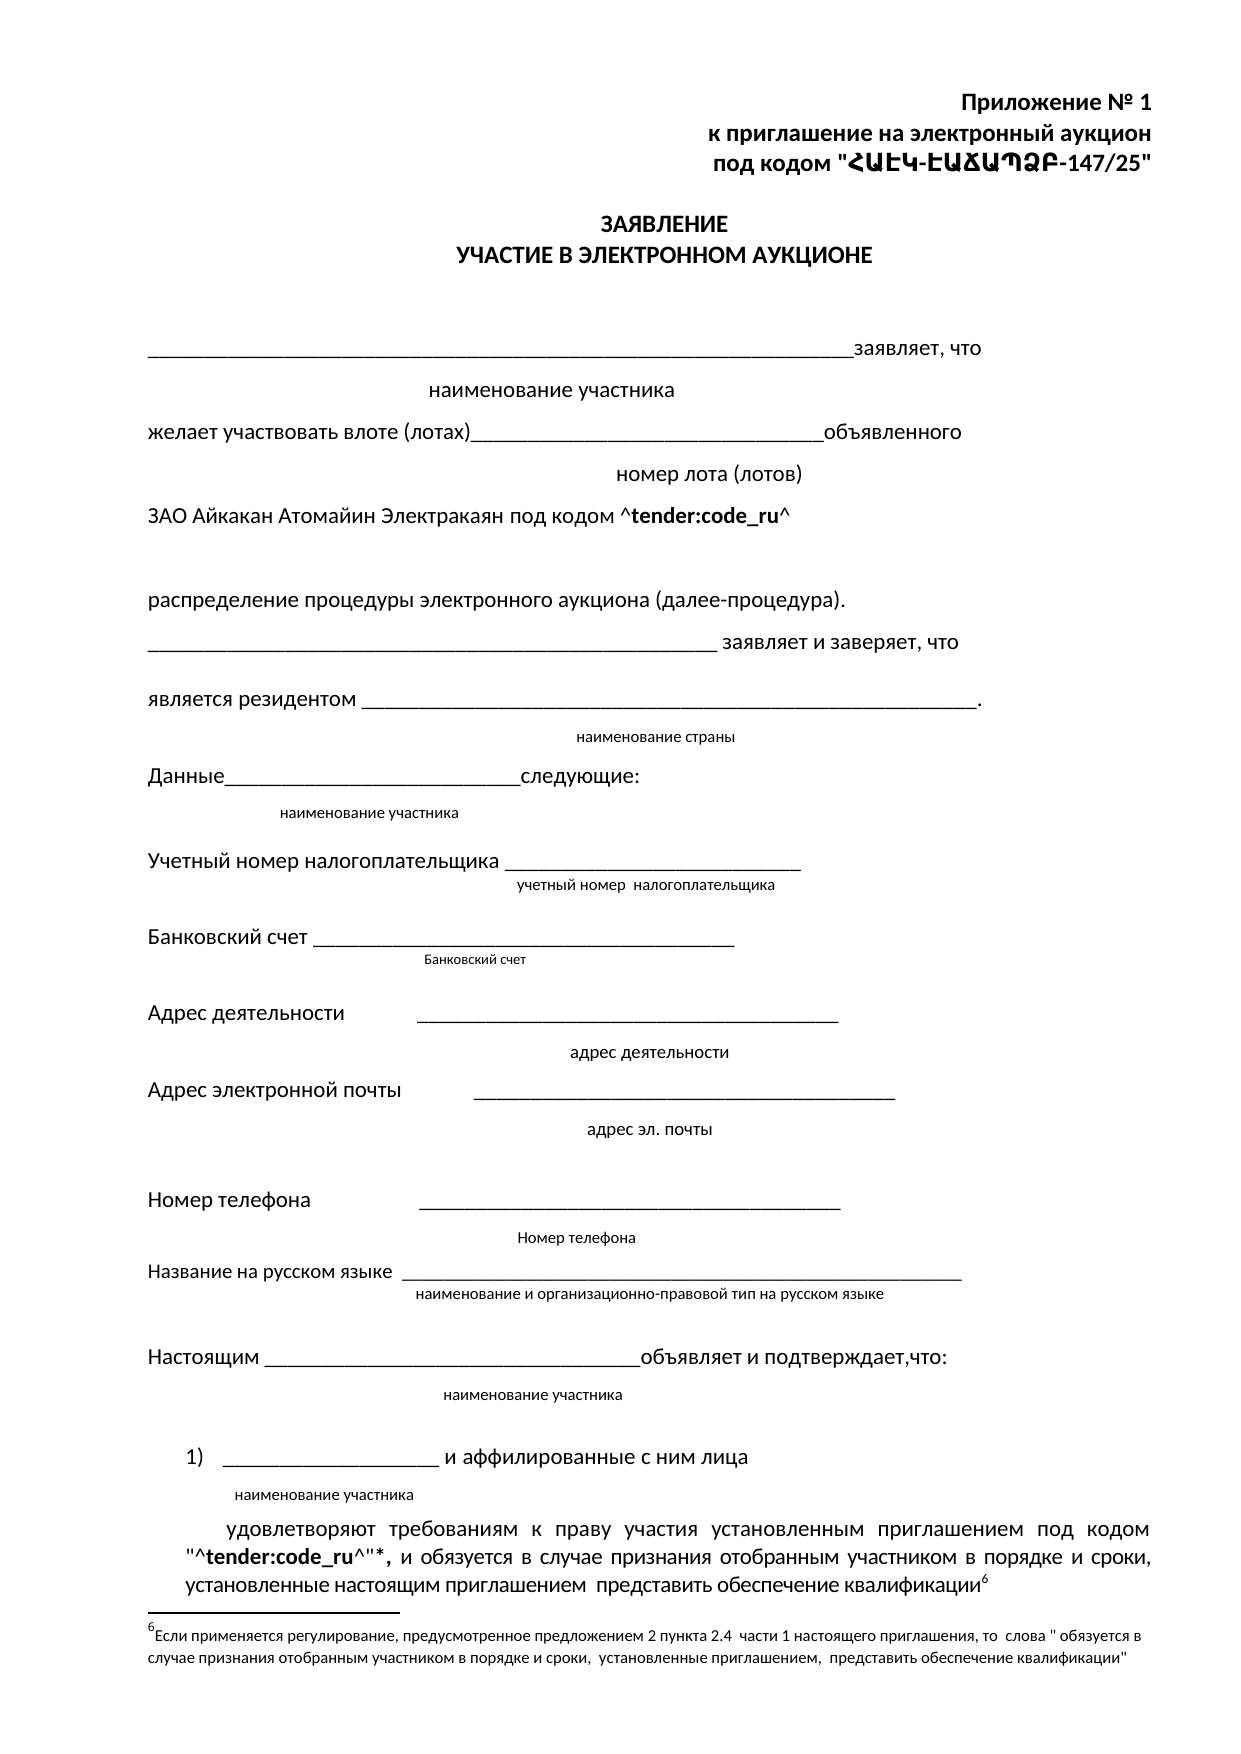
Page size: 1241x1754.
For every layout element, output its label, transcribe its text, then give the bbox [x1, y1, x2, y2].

text под кодом "ՀԱԷԿ-ԷԱՃԱՊՁԲ-147/25" [177, 147, 1152, 178]
text Адрес электронной почты _____________________________________ [148, 1075, 1152, 1103]
text наименование участника [443, 1384, 1152, 1404]
text Приложение № 1 [148, 86, 1152, 117]
text Номер телефона _____________________________________ [148, 1186, 1152, 1213]
text адрес деятельности [148, 1040, 1152, 1063]
text удовлетворяют требованиям к праву участия установленным приглашением под кодом "^tender:code_ru^"*, и обязуется в случае признания отобранным участником в порядке и сроки, установленные настоящим приглашением представить обеспечение квалификации [185, 1514, 1152, 1598]
text номер лота (лотов) [606, 459, 1152, 487]
text Адрес деятельности _____________________________________ [148, 998, 1152, 1026]
text ЗАЯВЛЕНИЕ [177, 208, 1152, 239]
text Название на русском языке ______________________________________________________ [148, 1258, 1152, 1283]
text ______________________________________________________________заявляет, что [148, 333, 1152, 361]
text желает участвовать влоте (лотах)_______________________________объявленного [148, 417, 1152, 445]
text адрес эл. почты [148, 1117, 1152, 1140]
text наименование участника [428, 375, 1152, 403]
text наименование участника [148, 1484, 1152, 1504]
text Учетный номер налогоплательщика __________________________ [148, 846, 1152, 874]
text ЗАО Айкакан Атомайин Электракаян под кодом ^tender:code_ru^ [148, 501, 1152, 529]
text __________________________________________________ заявляет и заверяет, что [148, 627, 1152, 655]
text наименование участника [148, 803, 1152, 823]
text Данные__________________________следующие: [148, 761, 1152, 789]
text учетный номер налогоплательщика [148, 874, 1152, 894]
text наименование и организационно-правовой тип на русском языке [148, 1283, 1152, 1304]
text Настоящим _________________________________объявляет и подтверждает,что: [148, 1342, 1152, 1370]
text Номер телефона [517, 1227, 1152, 1248]
text Банковский счет _____________________________________ [148, 922, 1152, 950]
text является резидентом ______________________________________________________. [148, 684, 1152, 713]
text распределение процедуры электронного аукциона (далее-процедура). [148, 585, 1152, 613]
list ___________________ и аффилированные с ним лица [185, 1442, 1152, 1470]
text наименование страны [576, 727, 1152, 747]
text УЧАСТИЕ В ЭЛЕКТРОННОМ АУКЦИОНЕ [177, 239, 1152, 269]
text к приглашение на электронный аукцион [177, 117, 1152, 147]
text Банковский счет [148, 950, 1152, 968]
